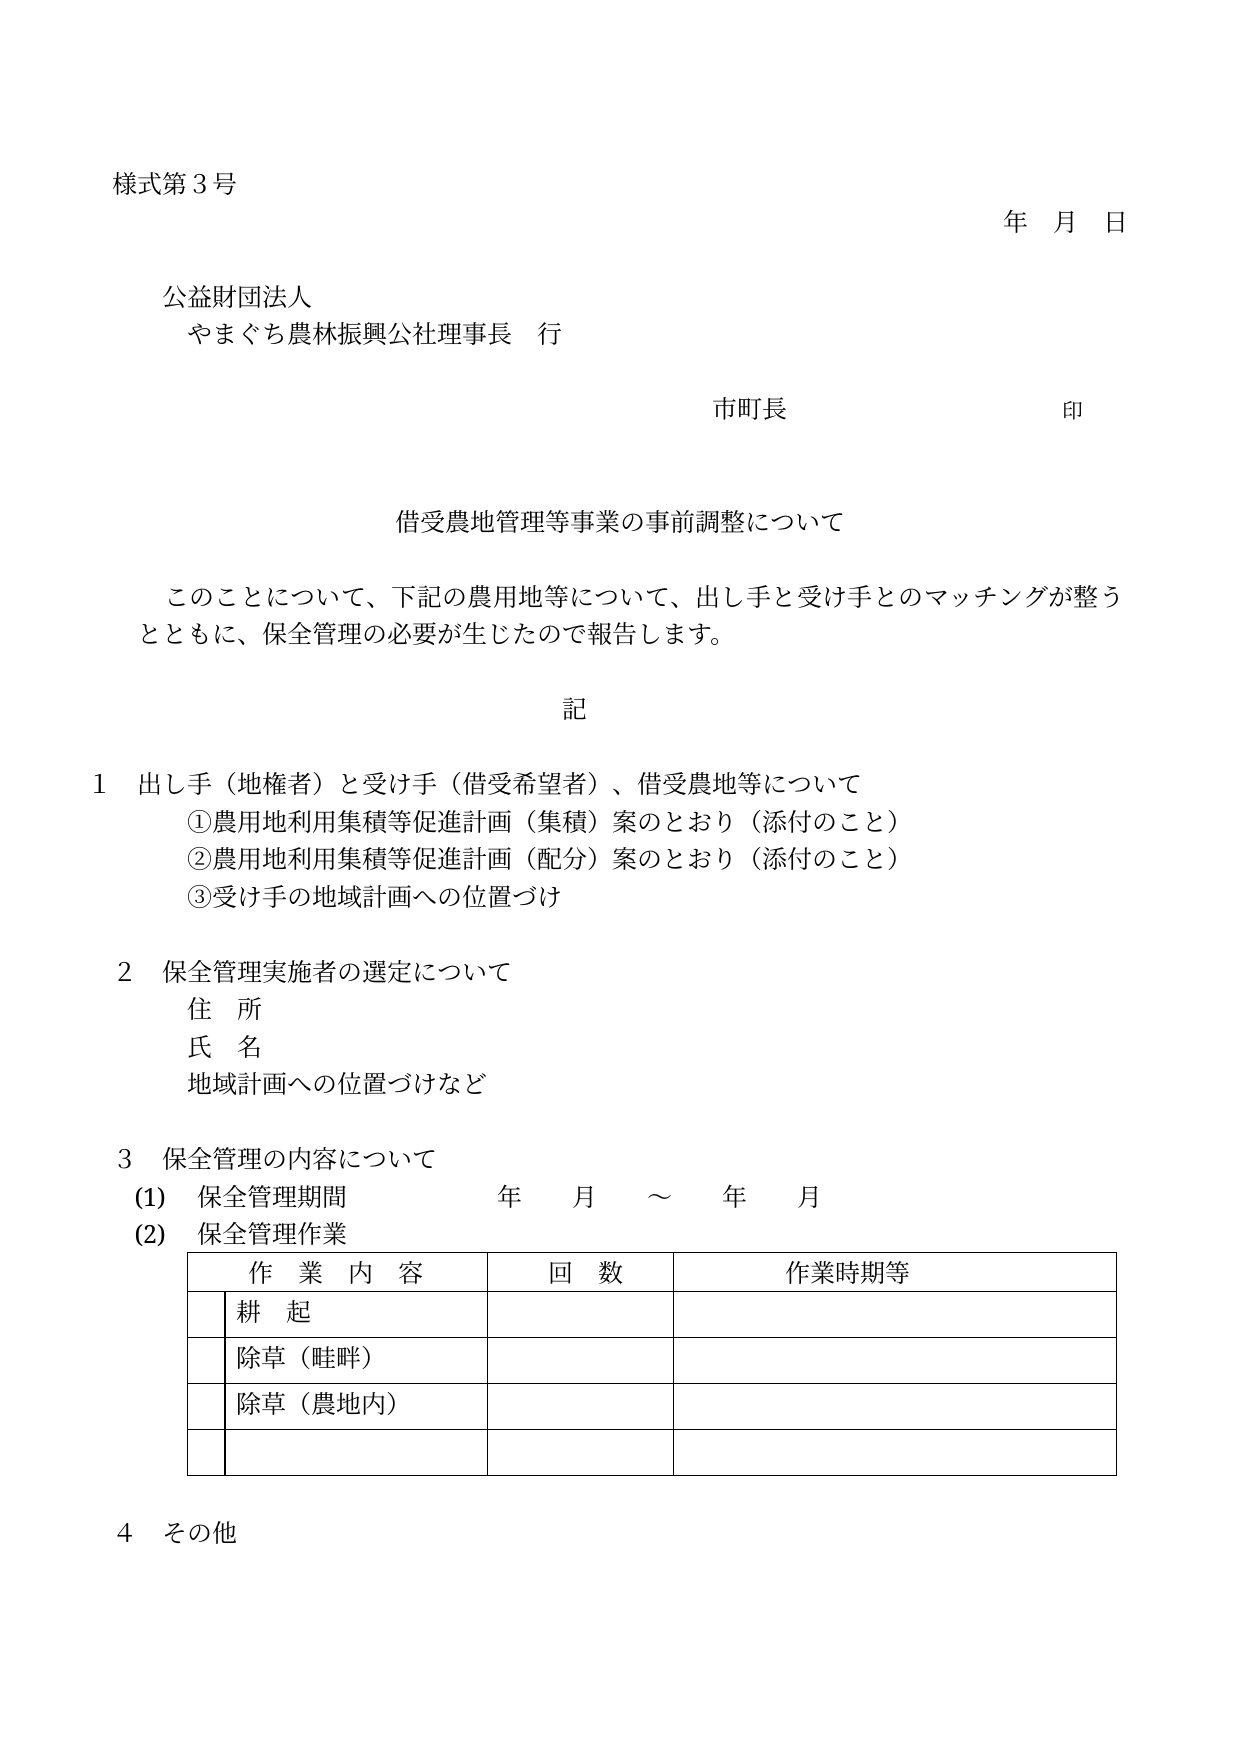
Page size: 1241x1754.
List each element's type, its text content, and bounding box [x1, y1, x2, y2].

text １ 出し手（地権者）と受け手（借受希望者）、借受農地等について [88, 764, 1128, 802]
text 借受農地管理等事業の事前調整について [112, 502, 1128, 539]
text 様式第３号 [112, 164, 1128, 202]
table_cell [488, 1292, 673, 1337]
text 年 月 日 [112, 202, 1128, 239]
table_cell [188, 1338, 224, 1383]
text このことについて、下記の農用地等について、出し手と受け手とのマッチングが整うとともに、保全管理の必要が生じたので報告します。 [88, 577, 1128, 652]
table_header 作 業 内 容 [188, 1253, 487, 1291]
list 保全管理期間 年 月 ～ 年 月 [134, 1177, 1128, 1214]
text 地域計画への位置づけなど [112, 1064, 1128, 1102]
table_cell [488, 1384, 673, 1429]
table_cell [488, 1430, 673, 1475]
table_cell [674, 1292, 1116, 1337]
text ②農用地利用集積等促進計画（配分）案のとおり（添付のこと） [112, 839, 1128, 877]
table_cell [674, 1384, 1116, 1429]
table_cell 除草（農地内） [226, 1384, 487, 1429]
text 記 [88, 689, 1128, 727]
table_cell [674, 1430, 1116, 1475]
text ３ 保全管理の内容について [112, 1139, 1128, 1177]
table_cell [488, 1338, 673, 1383]
text ２ 保全管理実施者の選定について [112, 952, 1128, 989]
table_cell [226, 1430, 487, 1475]
table_cell 耕 起 [226, 1292, 487, 1337]
table_header 回 数 [488, 1253, 673, 1291]
text 住 所 [112, 989, 1128, 1027]
table_cell [674, 1338, 1116, 1383]
list 保全管理作業 [134, 1214, 1128, 1252]
text 市町長 印 [112, 389, 1128, 427]
text やまぐち農林振興公社理事長 行 [112, 314, 1128, 352]
table_cell [188, 1430, 224, 1475]
text 公益財団法人 [112, 277, 1128, 314]
table_cell [188, 1384, 224, 1429]
table_cell [188, 1292, 224, 1337]
table_cell 除草（畦畔） [226, 1338, 487, 1383]
text ４ その他 [112, 1513, 1128, 1551]
text 氏 名 [112, 1027, 1128, 1064]
table_header 作業時期等 [674, 1253, 1116, 1291]
text ①農用地利用集積等促進計画（集積）案のとおり（添付のこと） [112, 802, 1128, 839]
text ③受け手の地域計画への位置づけ [112, 877, 1128, 914]
